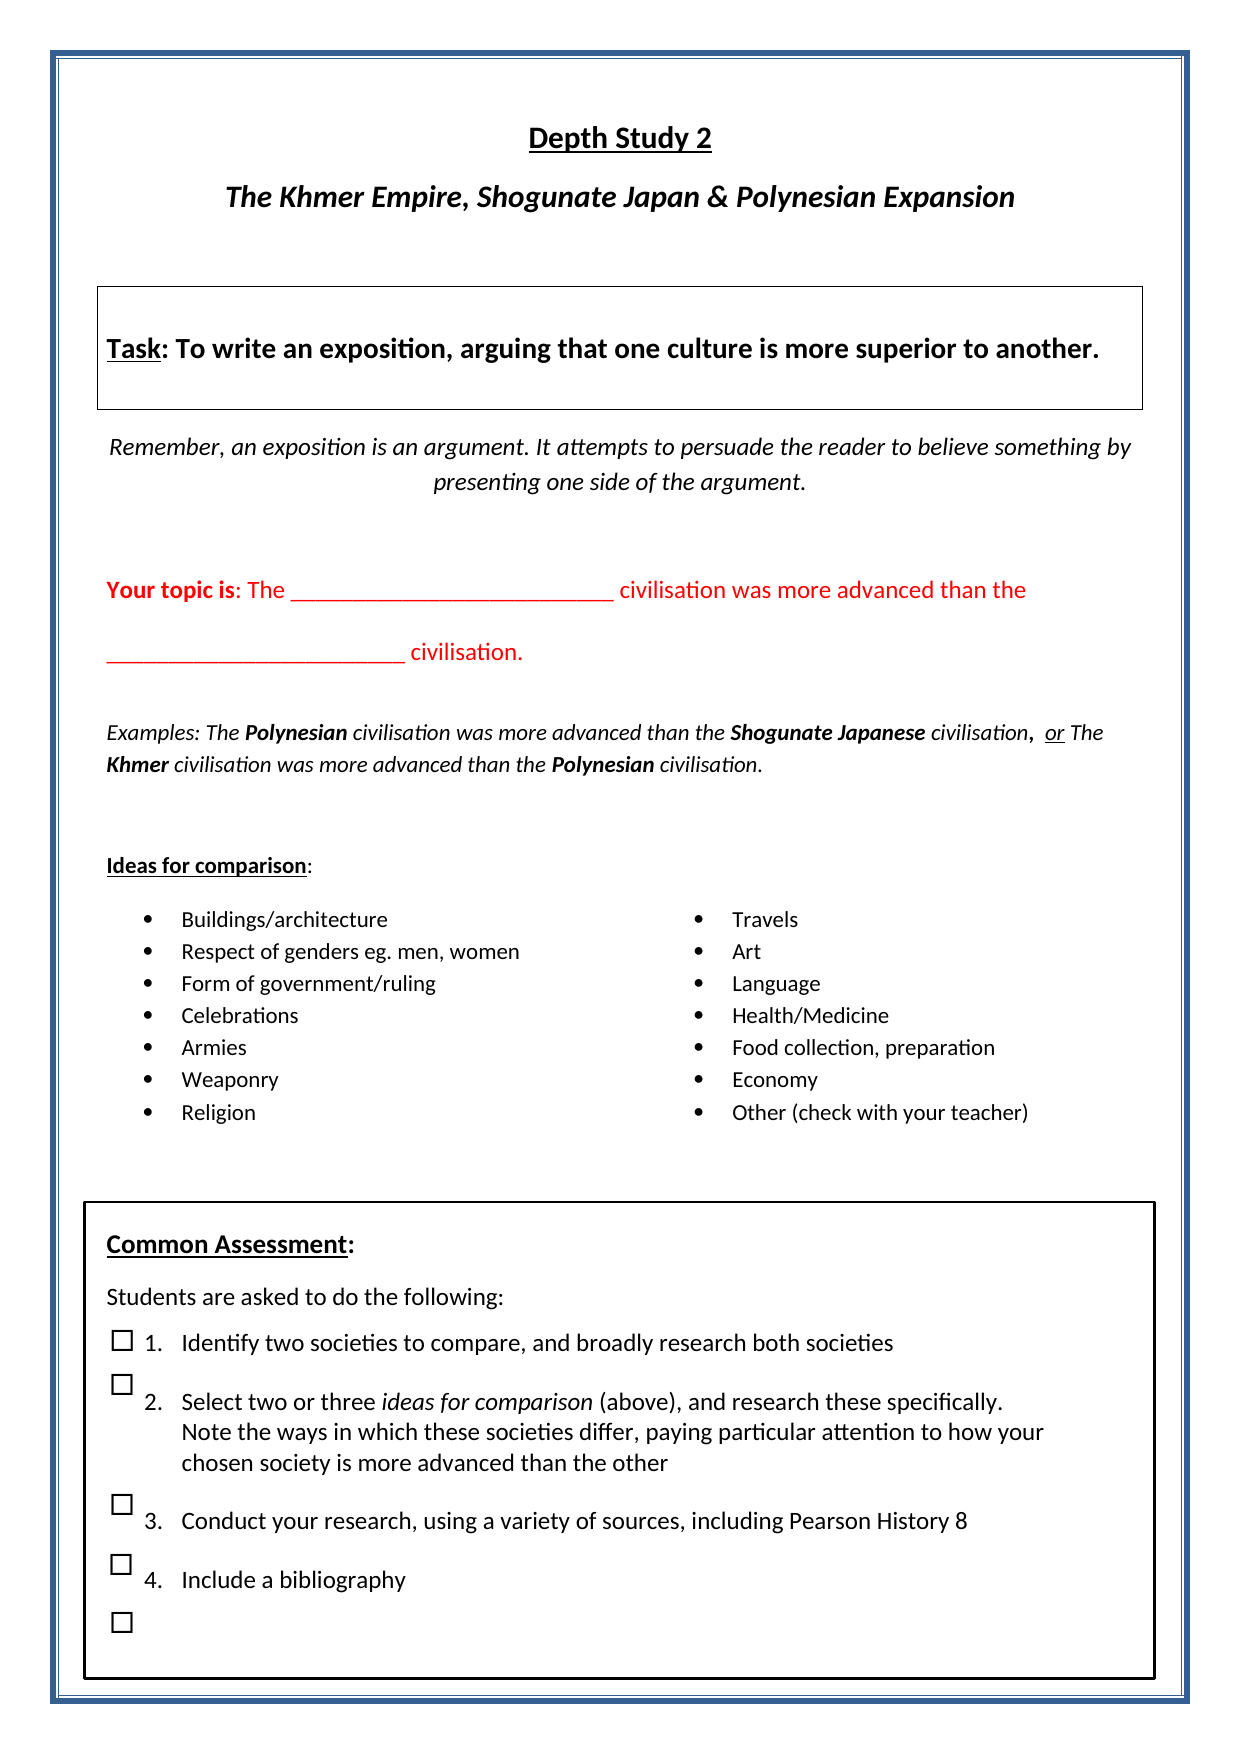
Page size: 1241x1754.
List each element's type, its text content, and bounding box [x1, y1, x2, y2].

list Language [694, 969, 1134, 997]
text Students are asked to do the following: [106, 1282, 1134, 1312]
list Celebrations [144, 1001, 583, 1029]
list Identify two societies to compare, and broadly research both societies [144, 1327, 1051, 1358]
text Depth Study 2 [106, 118, 1134, 156]
text Common Assessment: [106, 1228, 1134, 1261]
text Your topic is: The __________________________ civilisation was more advanced than the ________________________ civilisation. [106, 575, 1134, 666]
list Economy [694, 1066, 1134, 1094]
list Form of government/ruling [144, 969, 583, 997]
list Conduct your research, using a variety of sources, including Pearson History 8 [144, 1505, 1051, 1536]
list Religion [144, 1098, 583, 1126]
list Armies [144, 1033, 583, 1061]
list Buildings/architecture [144, 905, 583, 933]
list Health/Medicine [694, 1001, 1134, 1029]
text Examples: The Polynesian civilisation was more advanced than the Shogunate Japanese civilisation, or The Khmer civilisation was more advanced than the Polynesian civilisation. [106, 718, 1134, 778]
text Task: To write an exposition, arguing that one culture is more superior to another. [98, 327, 1142, 366]
list Respect of genders eg. men, women [144, 937, 583, 965]
text Ideas for comparison: [106, 852, 1134, 880]
text The Khmer Empire, Shogunate Japan & Polynesian Expansion [106, 177, 1134, 215]
text Remember, an exposition is an argument. It attempts to persuade the reader to believe something by presenting one side of the argument. [106, 431, 1134, 496]
list Art [694, 937, 1134, 965]
list Select two or three ideas for comparison (above), and research these specifically. Note the ways in which these societies differ, paying particular attention to how your chosen society is more advanced than the other [144, 1386, 1051, 1477]
list Weaponry [144, 1066, 583, 1094]
list Travels [694, 905, 1134, 933]
list Food collection, preparation [694, 1033, 1134, 1061]
list Other (check with your teacher) [694, 1098, 1134, 1126]
list Include a bibliography [144, 1564, 1051, 1594]
